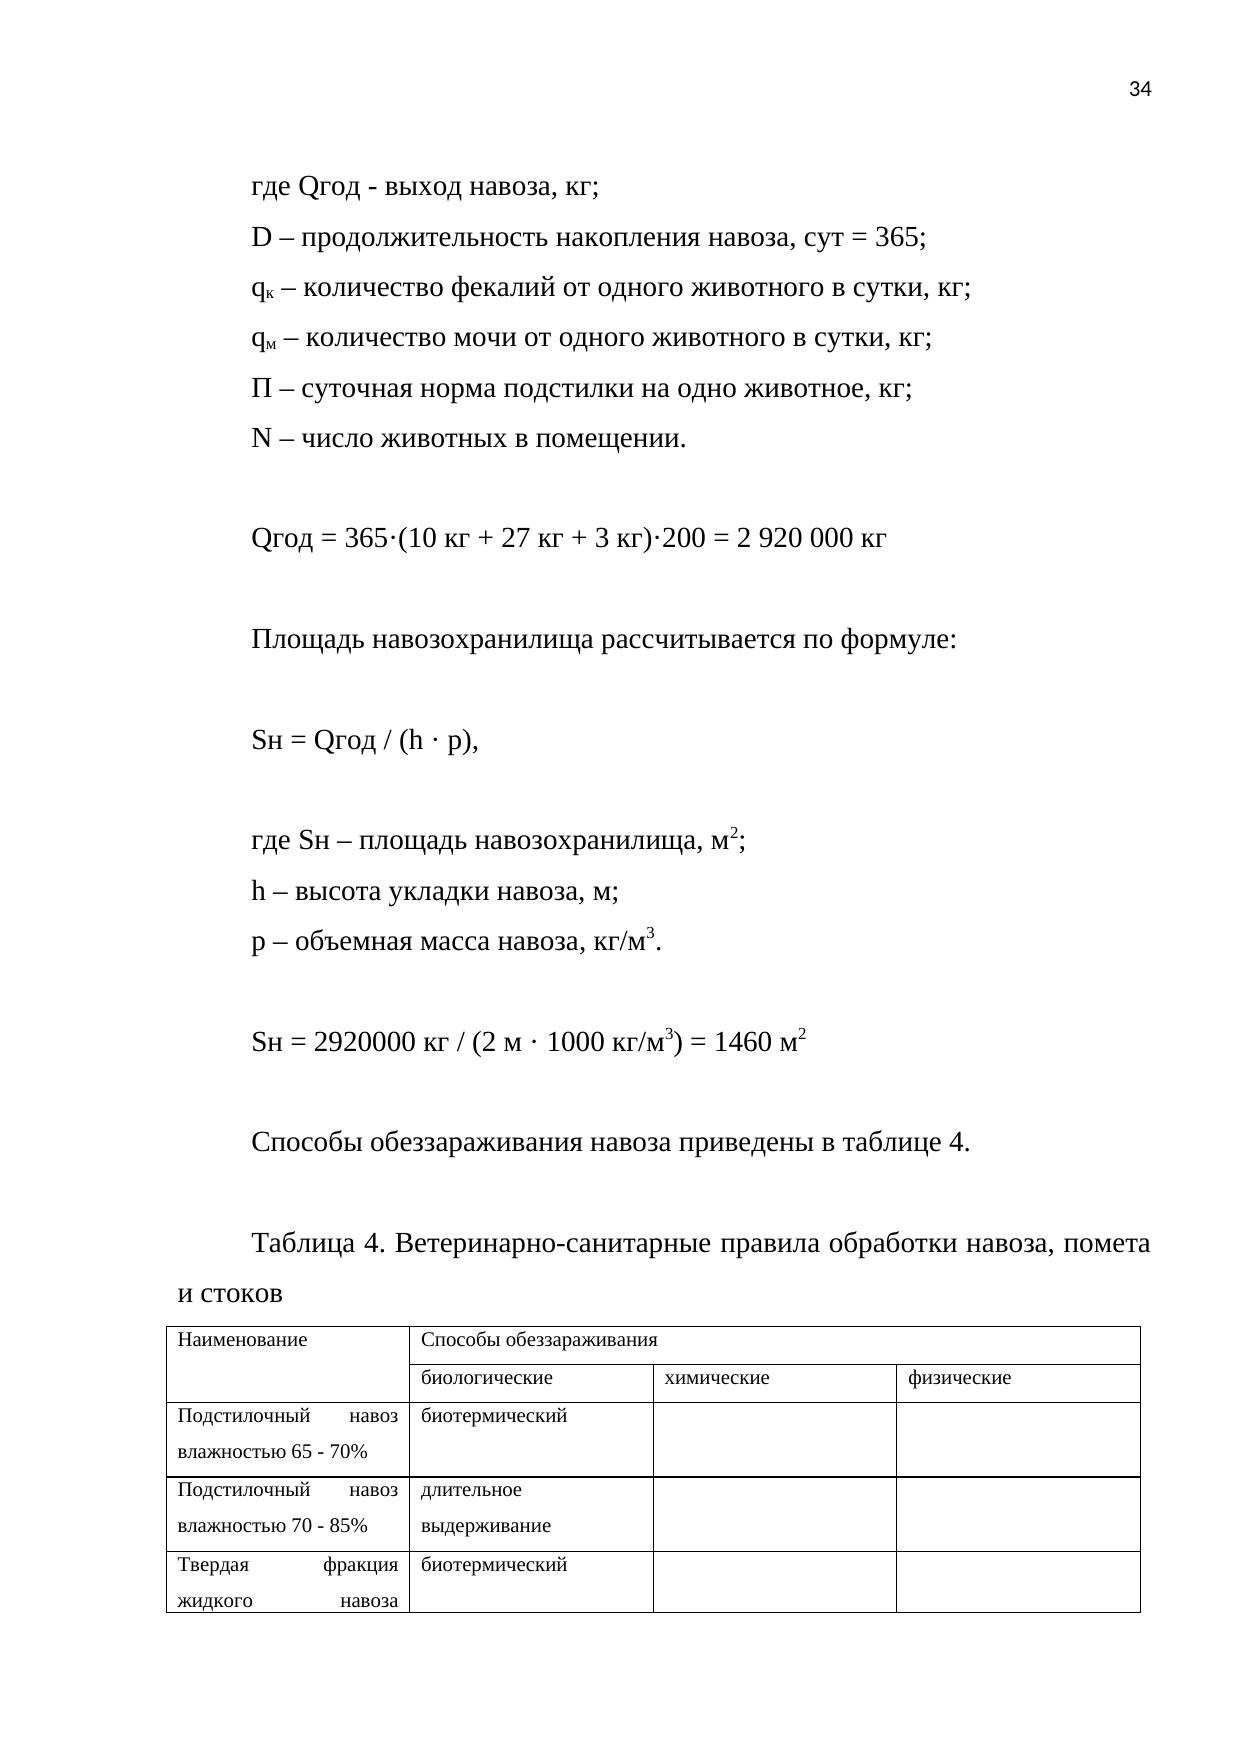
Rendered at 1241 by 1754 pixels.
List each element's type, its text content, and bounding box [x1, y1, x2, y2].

table_cell длительное выдерживание [410, 1478, 653, 1551]
text p – объемная масса навоза, кг/м3. [177, 923, 1152, 957]
table_cell [897, 1552, 1140, 1612]
table_cell биотермический [410, 1552, 653, 1612]
table_cell биотермический [410, 1403, 653, 1476]
text Sн = Qгод / (h · p), [177, 722, 1152, 755]
text Sн = 2920000 кг / (2 м · 1000 кг/м3) = 1460 м2 [177, 1024, 1152, 1057]
text Таблица 4. Ветеринарно-санитарные правила обработки навоза, помета и стоков [177, 1225, 1152, 1309]
text где Qгод - выход навоза, кг; [177, 168, 1152, 202]
table_cell [654, 1552, 896, 1612]
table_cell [167, 1552, 409, 1612]
table_cell [897, 1403, 1140, 1476]
text h – высота укладки навоза, м; [177, 873, 1152, 906]
table_cell [654, 1478, 896, 1551]
table_header Способы обеззараживания [410, 1327, 1140, 1364]
text Qгод = 365·(10 кг + 27 кг + 3 кг)·200 = 2 920 000 кг [177, 521, 1152, 554]
table_header Наименование [167, 1327, 409, 1402]
table_cell физические [897, 1365, 1140, 1402]
text N – число животных в помещении. [177, 420, 1152, 453]
table_cell [897, 1478, 1140, 1551]
text где Sн – площадь навозохранилища, м2; [177, 822, 1152, 856]
text П – суточная норма подстилки на одно животное, кг; [177, 370, 1152, 403]
text D – продолжительность накопления навоза, сут = 365; [177, 219, 1152, 252]
table_cell [654, 1403, 896, 1476]
table_cell биологические [410, 1365, 653, 1402]
text Площадь навозохранилища рассчитывается по формуле: [177, 621, 1152, 655]
text qм – количество мочи от одного животного в сутки, кг; [177, 319, 1152, 353]
text qк – количество фекалий от одного животного в сутки, кг; [177, 269, 1152, 303]
table_cell химические [654, 1365, 896, 1402]
text Способы обеззараживания навоза приведены в таблице 4. [177, 1124, 1152, 1158]
table_cell Подстилочный навоз влажностью 70 - 85% [167, 1478, 409, 1551]
table_cell Подстилочный навоз влажностью 65 - 70% [167, 1403, 409, 1476]
